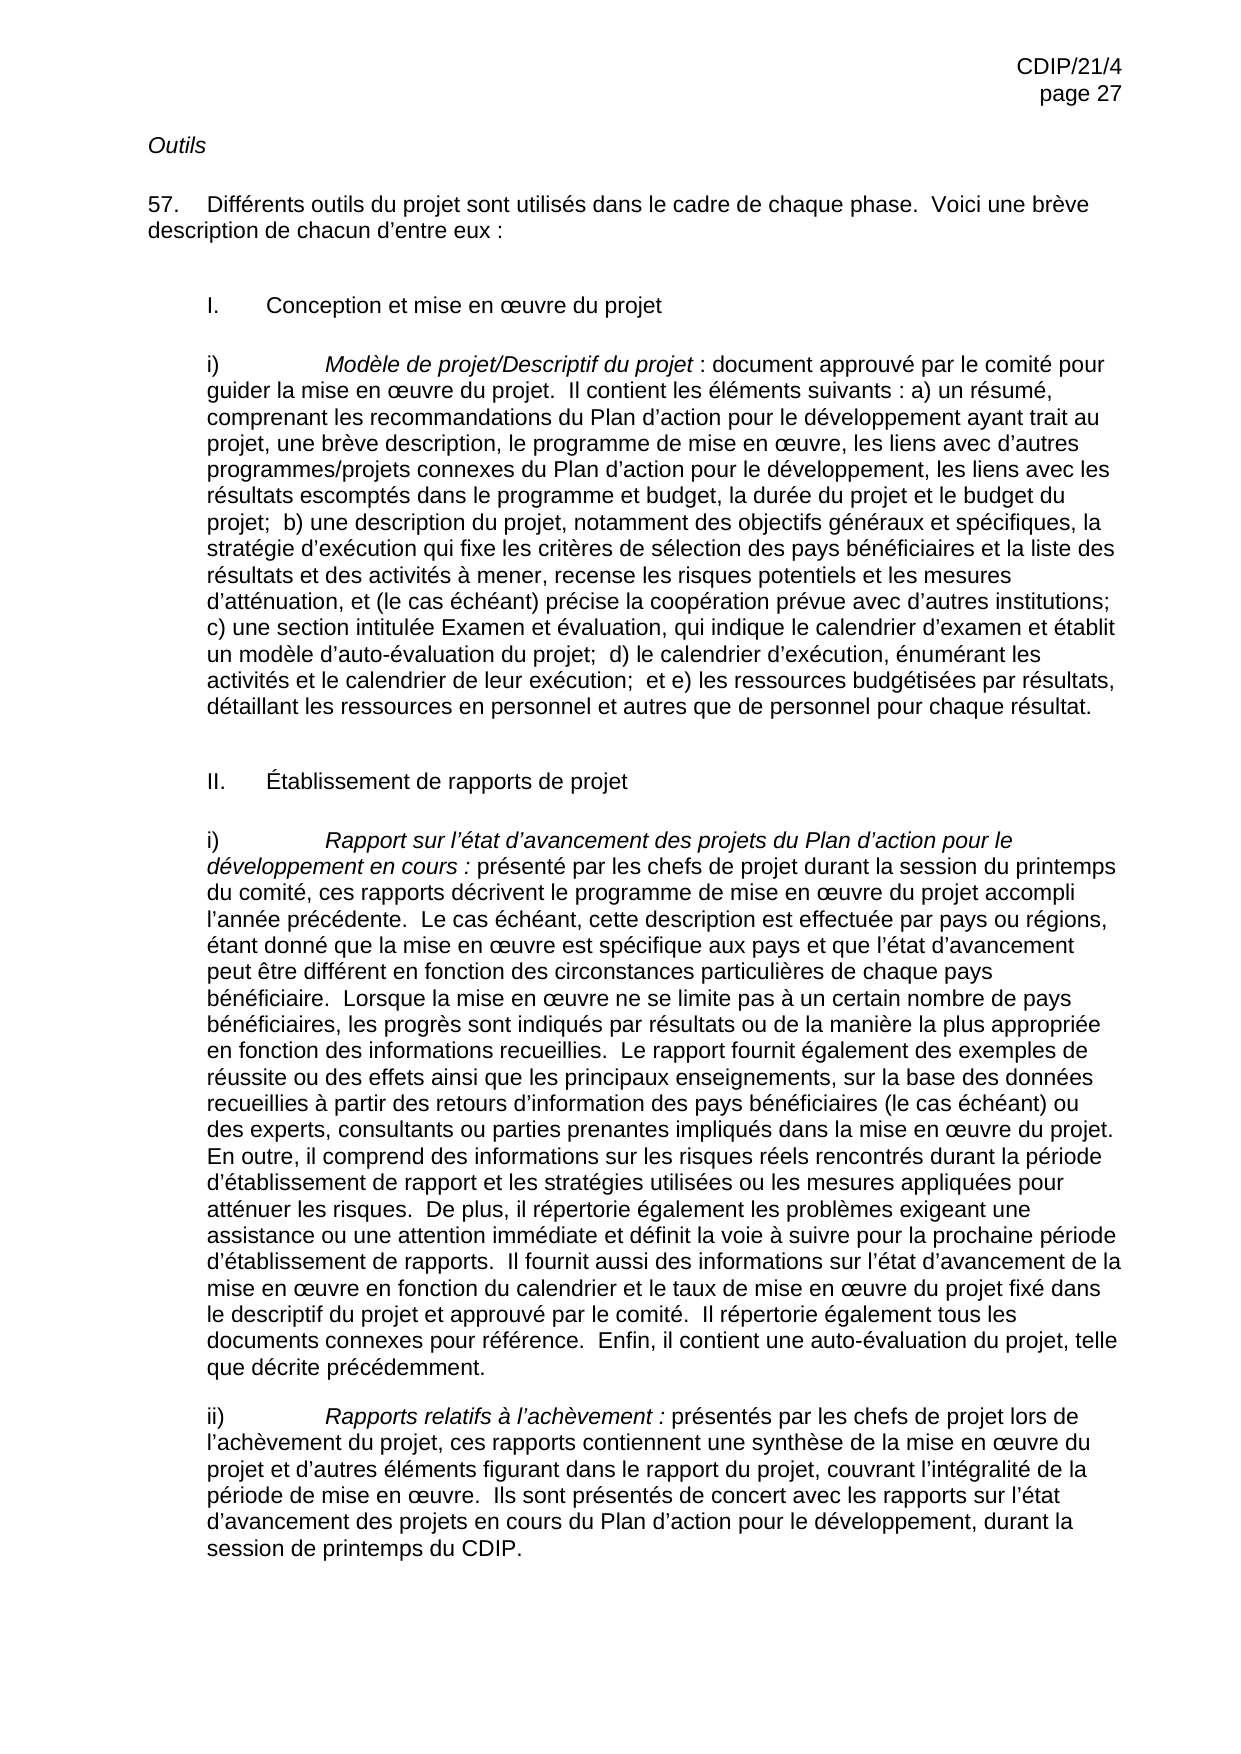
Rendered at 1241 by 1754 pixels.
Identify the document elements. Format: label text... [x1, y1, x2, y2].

subtitle I. Conception et mise en œuvre du projet [207, 292, 1122, 318]
list Rapports relatifs à l’achèvement : présentés par les chefs de projet lors de l’achèvement du projet, ces rapports contiennent une synthèse de la mise en œuvre du projet et d’autres éléments figurant dans le rapport du projet, couvrant l’intégralité de la période de mise en œuvre. Ils sont présentés de concert avec les rapports sur l’état d’avancement des projets en cours du Plan d’action pour le développement, durant la session de printemps du CDIP. [207, 1403, 1122, 1561]
subtitle II. Établissement de rapports de projet [207, 768, 1122, 794]
subtitle Outils [148, 132, 1122, 158]
text Différents outils du projet sont utilisés dans le cadre de chaque phase. Voici une brève description de chacun d’entre eux : [148, 191, 1122, 244]
list Rapport sur l’état d’avancement des projets du Plan d’action pour le développement en cours : présenté par les chefs de projet durant la session du printemps du comité, ces rapports décrivent le programme de mise en œuvre du projet accompli l’année précédente. Le cas échéant, cette description est effectuée par pays ou régions, étant donné que la mise en œuvre est spécifique aux pays et que l’état d’avancement peut être différent en fonction des circonstances particulières de chaque pays bénéficiaire. Lorsque la mise en œuvre ne se limite pas à un certain nombre de pays bénéficiaires, les progrès sont indiqués par résultats ou de la manière la plus appropriée en fonction des informations recueillies. Le rapport fournit également des exemples de réussite ou des effets ainsi que les principaux enseignements, sur la base des données recueillies à partir des retours d’information des pays bénéficiaires (le cas échéant) ou des experts, consultants ou parties prenantes impliqués dans la mise en œuvre du projet. En outre, il comprend des informations sur les risques réels rencontrés durant la période d’établissement de rapport et les stratégies utilisées ou les mesures appliquées pour atténuer les risques. De plus, il répertorie également les problèmes exigeant une assistance ou une attention immédiate et définit la voie à suivre pour la prochaine période d’établissement de rapports. Il fournit aussi des informations sur l’état d’avancement de la mise en œuvre en fonction du calendrier et le taux de mise en œuvre du projet fixé dans le descriptif du projet et approuvé par le comité. Il répertorie également tous les documents connexes pour référence. Enfin, il contient une auto-évaluation du projet, telle que décrite précédemment. [207, 827, 1122, 1380]
list Modèle de projet/Descriptif du projet : document approuvé par le comité pour guider la mise en œuvre du projet. Il contient les éléments suivants : a) un résumé, comprenant les recommandations du Plan d’action pour le développement ayant trait au projet, une brève description, le programme de mise en œuvre, les liens avec d’autres programmes/projets connexes du Plan d’action pour le développement, les liens avec les résultats escomptés dans le programme et budget, la durée du projet et le budget du projet; b) une description du projet, notamment des objectifs généraux et spécifiques, la stratégie d’exécution qui fixe les critères de sélection des pays bénéficiaires et la liste des résultats et des activités à mener, recense les risques potentiels et les mesures d’atténuation, et (le cas échéant) précise la coopération prévue avec d’autres institutions; c) une section intitulée Examen et évaluation, qui indique le calendrier d’examen et établit un modèle d’auto-évaluation du projet; d) le calendrier d’exécution, énumérant les activités et le calendrier de leur exécution; et e) les ressources budgétisées par résultats, détaillant les ressources en personnel et autres que de personnel pour chaque résultat. [207, 351, 1122, 720]
